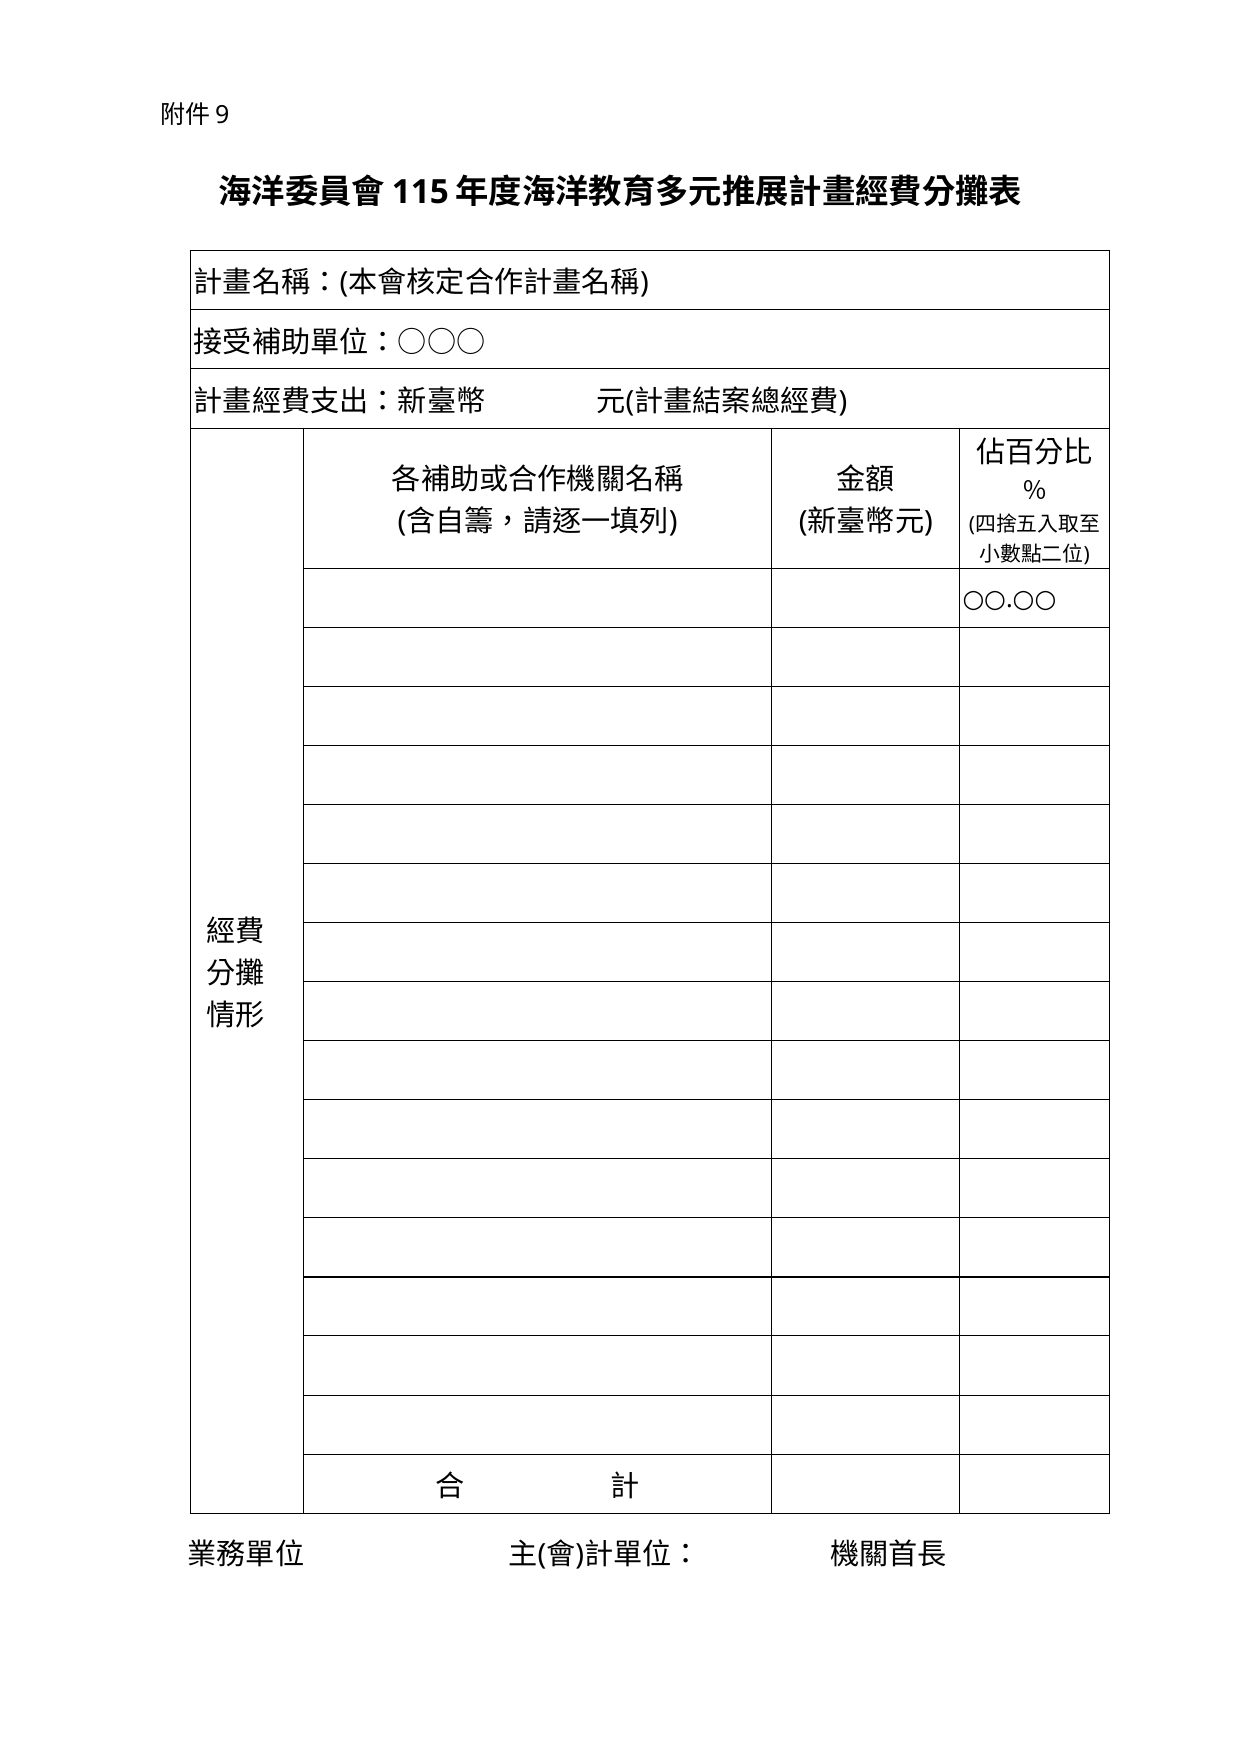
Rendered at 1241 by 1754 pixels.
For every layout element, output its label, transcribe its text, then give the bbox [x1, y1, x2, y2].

table_cell [772, 569, 959, 627]
table_cell [304, 628, 771, 686]
table_cell 經費分攤情形 [191, 429, 303, 1513]
table_cell [960, 1159, 1109, 1217]
table_cell [772, 1278, 959, 1335]
table_cell [772, 805, 959, 863]
table_cell [772, 1041, 959, 1099]
text 業務單位 主(會)計單位： 機關首長 [187, 1514, 1053, 1590]
table_cell [772, 1100, 959, 1158]
table_cell [960, 1396, 1109, 1453]
table_cell 佔百分比 ％ (四捨五入取至小數點二位) [960, 429, 1109, 568]
table_cell [960, 628, 1109, 686]
table_cell [960, 1218, 1109, 1276]
table_cell [304, 923, 771, 981]
table_cell [772, 1218, 959, 1276]
table_cell [960, 923, 1109, 981]
table_cell [304, 1159, 771, 1217]
table_cell [960, 1336, 1109, 1394]
table_cell [772, 1159, 959, 1217]
table_cell [772, 687, 959, 745]
table_cell [304, 1278, 771, 1335]
table_cell ○○.○○ [960, 569, 1109, 627]
table_cell [960, 1041, 1109, 1099]
table_cell [960, 1278, 1109, 1335]
table_cell [304, 746, 771, 804]
text 海洋委員會115年度海洋教育多元推展計畫經費分攤表 [187, 165, 1053, 213]
table_cell [304, 1041, 771, 1099]
table_cell [772, 1336, 959, 1394]
table_cell [772, 864, 959, 922]
table_cell [960, 746, 1109, 804]
table_cell [960, 1100, 1109, 1158]
table_cell [304, 687, 771, 745]
table_cell [304, 569, 771, 627]
table_cell 各補助或合作機關名稱 (含自籌，請逐一填列) [304, 429, 771, 568]
table_cell [304, 1100, 771, 1158]
table_cell [772, 628, 959, 686]
table_cell [772, 746, 959, 804]
table_cell [772, 923, 959, 981]
table_header 計畫名稱：(本會核定合作計畫名稱) [191, 251, 1109, 309]
table_cell 合 計 [304, 1455, 771, 1513]
table_cell [960, 1455, 1109, 1513]
table_cell [960, 864, 1109, 922]
table_cell [304, 1396, 771, 1453]
table_cell [960, 805, 1109, 863]
table_cell 金額 (新臺幣元) [772, 429, 959, 568]
table_cell [772, 982, 959, 1040]
table_cell [304, 1336, 771, 1394]
table_cell 接受補助單位：○○○ [191, 310, 1109, 368]
table_cell [304, 864, 771, 922]
table_cell [304, 1218, 771, 1276]
table_cell [304, 805, 771, 863]
table_cell [772, 1396, 959, 1453]
table_cell [304, 982, 771, 1040]
table_cell [960, 687, 1109, 745]
table_cell [960, 982, 1109, 1040]
table_cell 計畫經費支出：新臺幣 元(計畫結案總經費) [191, 369, 1109, 427]
table_cell [772, 1455, 959, 1513]
